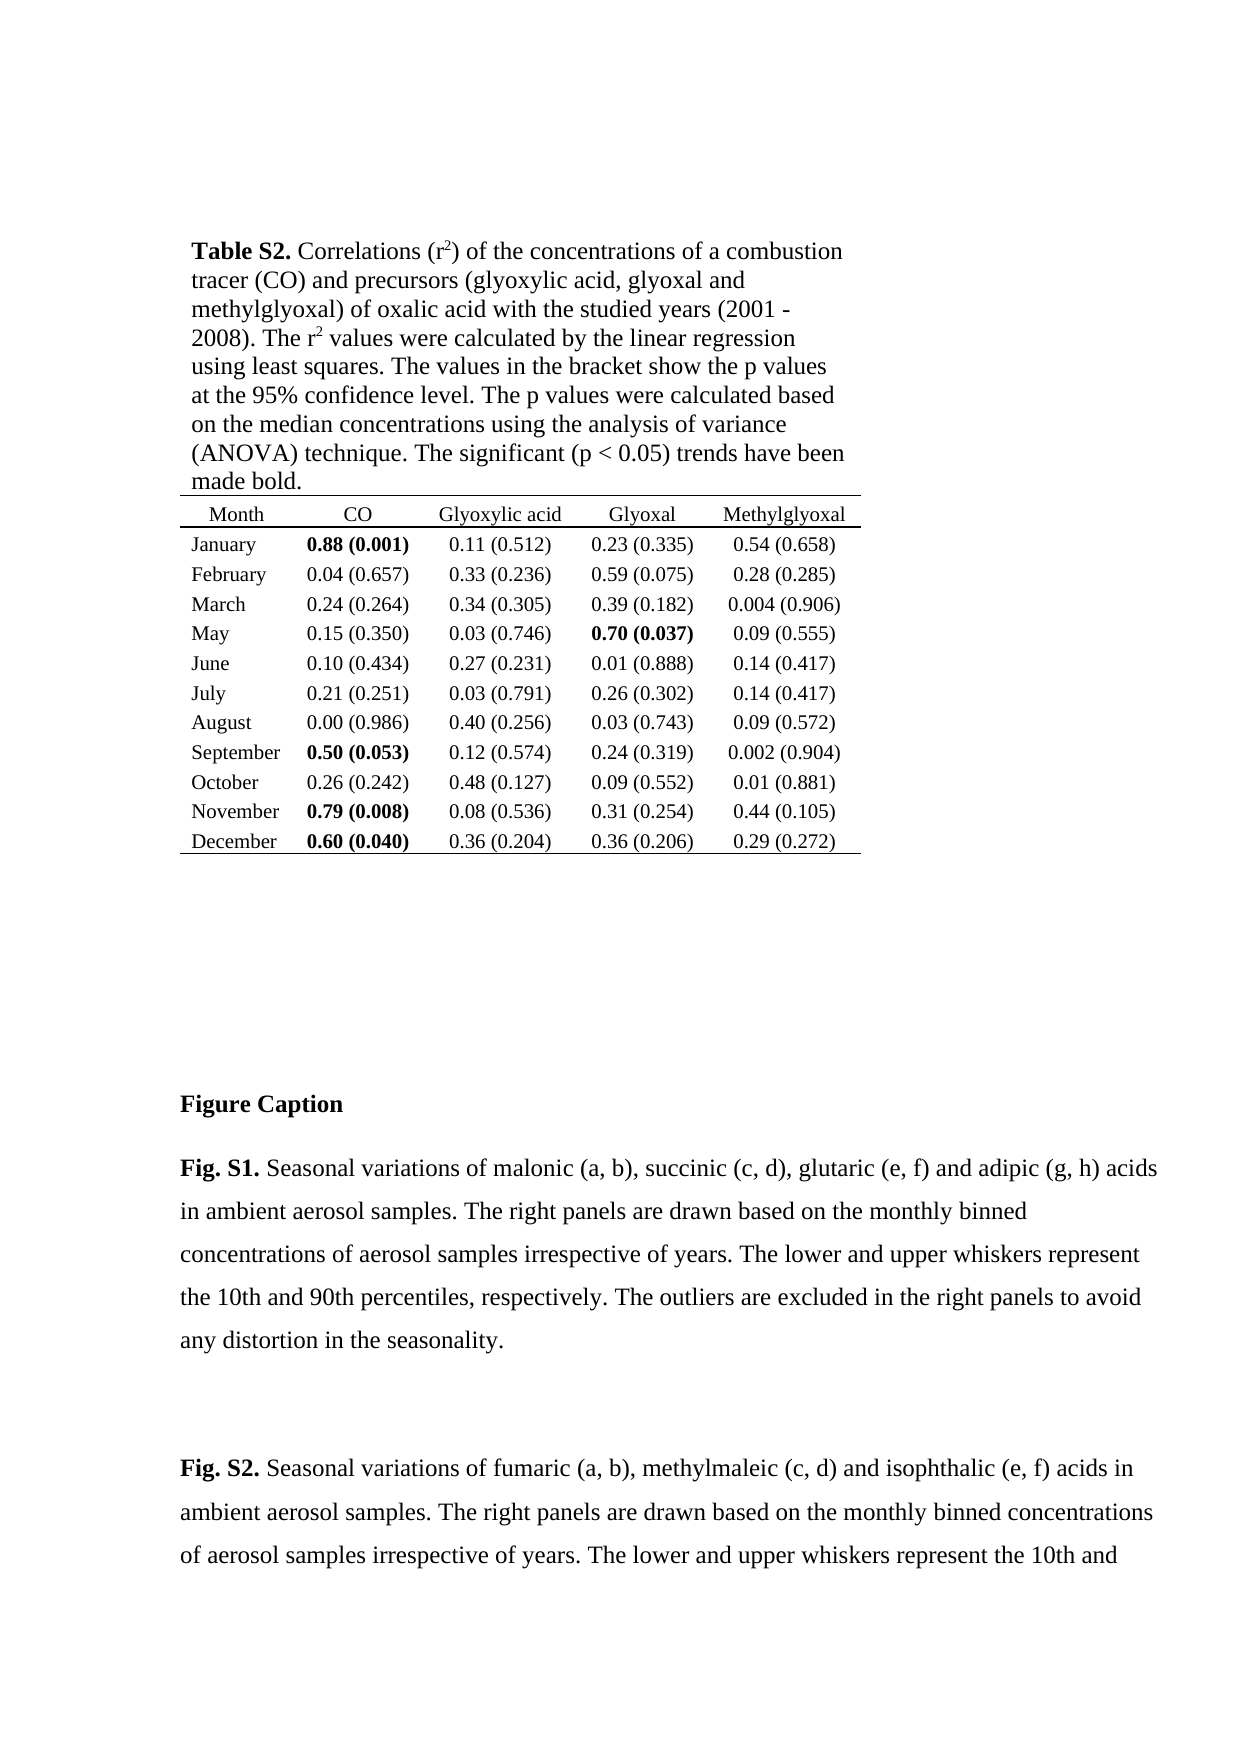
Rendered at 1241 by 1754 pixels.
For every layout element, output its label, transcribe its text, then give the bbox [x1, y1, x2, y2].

table_cell 0.40 (0.256) [423, 705, 577, 734]
table_cell 0.23 (0.335) [578, 528, 707, 556]
table_cell 0.39 (0.182) [578, 586, 707, 616]
table_cell July [180, 675, 293, 704]
table_cell 0.08 (0.536) [423, 794, 577, 823]
table_cell 0.14 (0.417) [707, 645, 861, 675]
table_cell 0.26 (0.302) [578, 675, 707, 704]
table_cell 0.03 (0.791) [423, 675, 577, 704]
table_cell CO [293, 496, 423, 526]
table_cell 0.10 (0.434) [293, 645, 423, 675]
table_cell 0.09 (0.552) [578, 764, 707, 794]
table_cell August [180, 705, 293, 734]
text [180, 1453, 1165, 1568]
table_cell November [180, 794, 293, 823]
table_cell 0.44 (0.105) [707, 794, 861, 823]
table_cell 0.24 (0.319) [578, 734, 707, 764]
table_cell 0.26 (0.242) [293, 764, 423, 794]
table_cell 0.00 (0.986) [293, 705, 423, 734]
table_cell 0.36 (0.204) [423, 823, 577, 853]
table_cell 0.09 (0.555) [707, 616, 861, 645]
table_cell Glyoxal [578, 496, 707, 526]
table_cell 0.002 (0.904) [707, 734, 861, 764]
table_cell 0.14 (0.417) [707, 675, 861, 704]
table_cell 0.59 (0.075) [578, 556, 707, 586]
table_cell 0.11 (0.512) [423, 528, 577, 556]
table_cell 0.79 (0.008) [293, 794, 423, 823]
table_cell 0.12 (0.574) [423, 734, 577, 764]
table_cell 0.21 (0.251) [293, 675, 423, 704]
table_cell 0.03 (0.746) [423, 616, 577, 645]
text Fig. S1. Seasonal variations of malonic (a, b), succinic (c, d), glutaric (e, f) and adipic (g, h) acids in ambient aerosol samples. The right panels are drawn based on the monthly binned concentrations of aerosol samples irrespective of years. The lower and upper whiskers represent the 10th and 90th percentiles, respectively. The outliers are excluded in the right panels to avoid any distortion in the seasonality. [180, 1153, 1165, 1354]
table_cell 0.29 (0.272) [707, 823, 861, 853]
table_cell May [180, 616, 293, 645]
table_header Table S2. Correlations (r2) of the concentrations of a combustion tracer (CO) and precursors (glyoxylic acid, glyoxal and methylglyoxal) of oxalic acid with the studied years (2001 - 2008). The r2 values were calculated by the linear regression using least squares. The values in the bracket show the p values at the 95% confidence level. The p values were calculated based on the median concentrations using the analysis of variance (ANOVA) technique. The significant (p < 0.05) trends have been made bold. [180, 228, 861, 495]
table_cell Methylglyoxal [707, 496, 861, 526]
table_cell October [180, 764, 293, 794]
table_cell 0.88 (0.001) [293, 528, 423, 556]
table_cell June [180, 645, 293, 675]
table_cell 0.48 (0.127) [423, 764, 577, 794]
table_cell 0.04 (0.657) [293, 556, 423, 586]
table_cell March [180, 586, 293, 616]
table_cell 0.01 (0.881) [707, 764, 861, 794]
table_cell 0.24 (0.264) [293, 586, 423, 616]
table_cell 0.27 (0.231) [423, 645, 577, 675]
table_cell 0.01 (0.888) [578, 645, 707, 675]
table_cell September [180, 734, 293, 764]
table_cell January [180, 528, 293, 556]
table_cell 0.54 (0.658) [707, 528, 861, 556]
table_cell Month [180, 496, 293, 526]
table_cell 0.70 (0.037) [578, 616, 707, 645]
table_cell 0.15 (0.350) [293, 616, 423, 645]
text Figure Caption [180, 1089, 1165, 1118]
table_cell 0.004 (0.906) [707, 586, 861, 616]
table_cell Glyoxylic acid [423, 496, 577, 526]
table_cell December [180, 823, 293, 853]
table_cell 0.28 (0.285) [707, 556, 861, 586]
table_cell 0.50 (0.053) [293, 734, 423, 764]
table_cell 0.60 (0.040) [293, 823, 423, 853]
table_cell February [180, 556, 293, 586]
table_cell 0.09 (0.572) [707, 705, 861, 734]
table_cell 0.36 (0.206) [578, 823, 707, 853]
table_cell 0.34 (0.305) [423, 586, 577, 616]
table_cell 0.33 (0.236) [423, 556, 577, 586]
table_cell 0.03 (0.743) [578, 705, 707, 734]
table_cell 0.31 (0.254) [578, 794, 707, 823]
